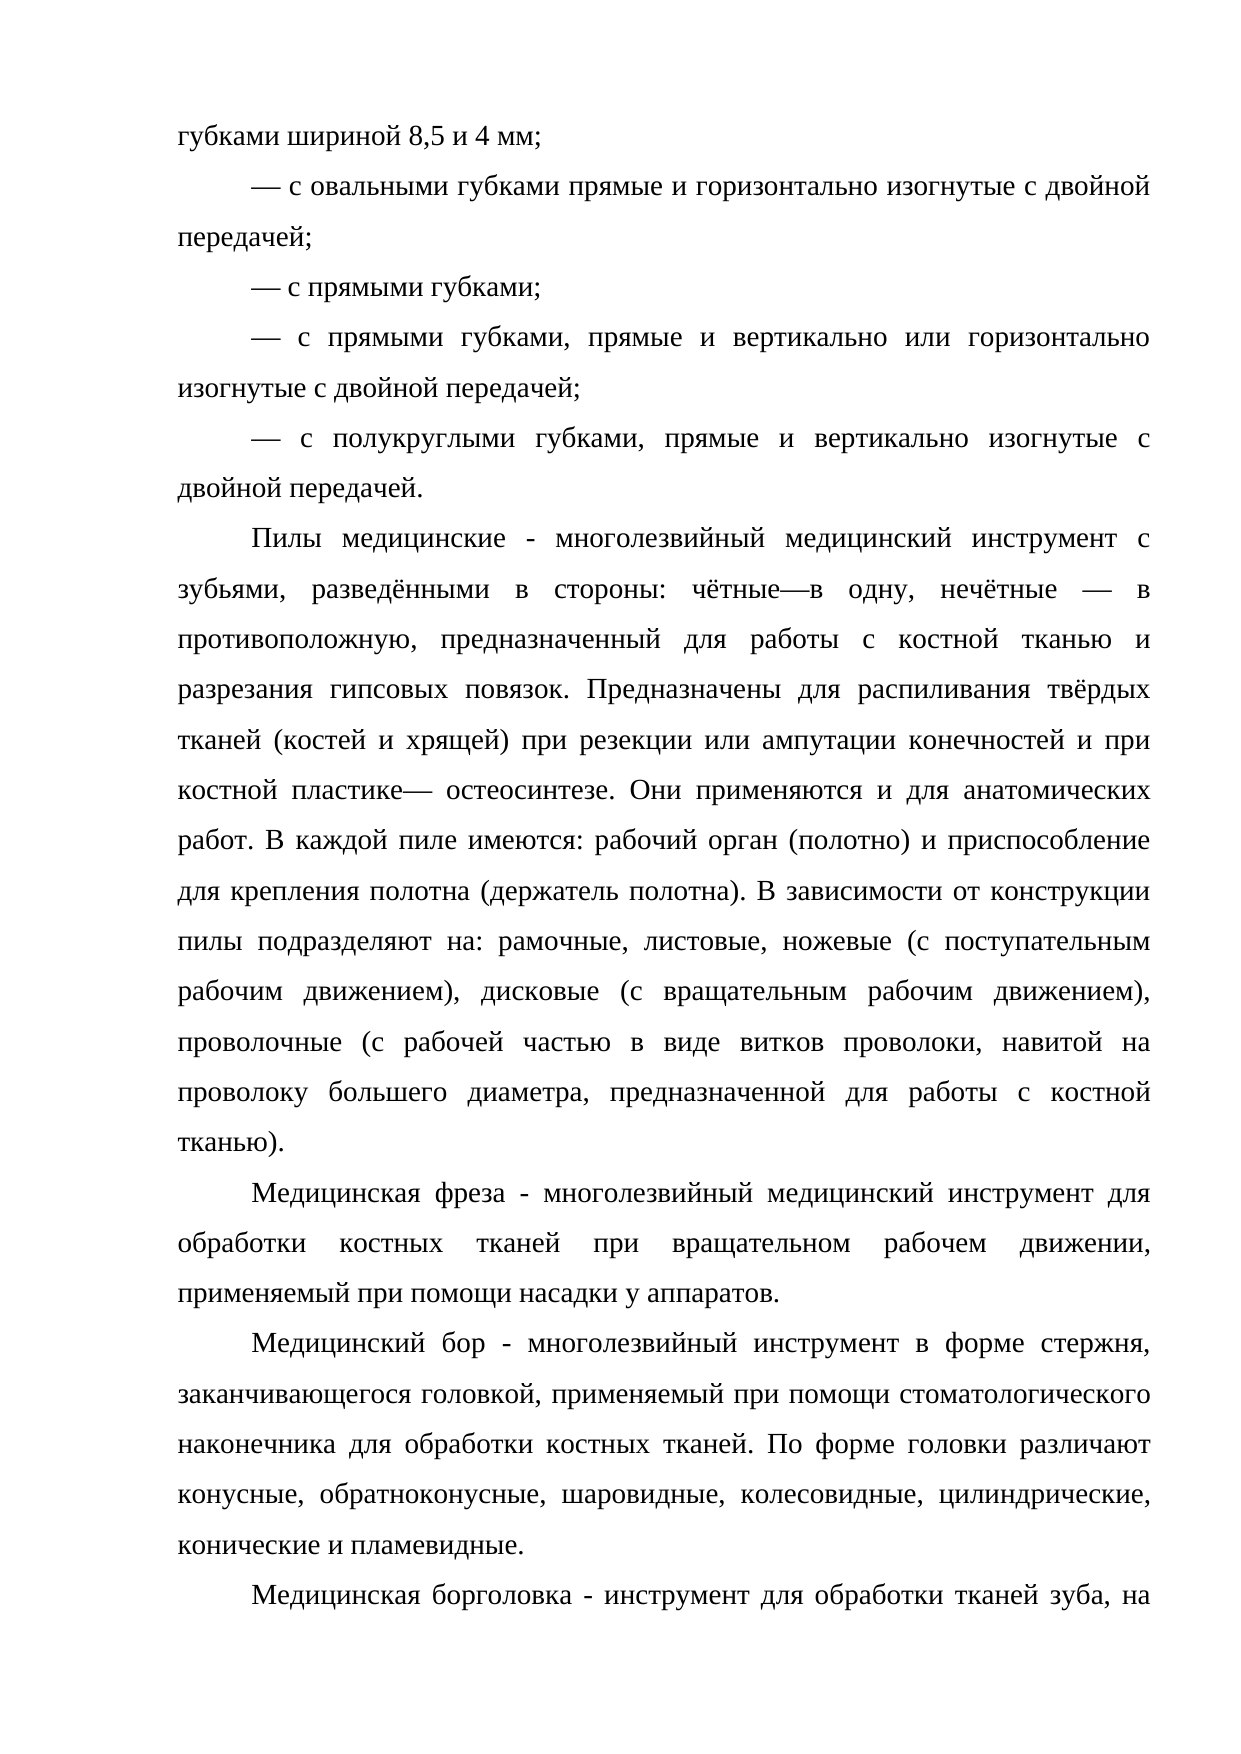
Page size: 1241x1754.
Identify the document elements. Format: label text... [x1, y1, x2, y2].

text — с полукруглыми губками, прямые и вертикально изогнутые с двойной передачей. [177, 420, 1152, 504]
text — с прямыми губками; [177, 269, 1152, 303]
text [177, 118, 1152, 152]
text — с прямыми губками, прямые и вертикально или горизонтально изогнутые с двойной передачей; [177, 319, 1152, 403]
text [177, 1577, 1152, 1611]
text — с овальными губками прямые и горизонтально изогнутые с двойной передачей; [177, 168, 1152, 252]
text Медицинский бор - многолезвийный инструмент в форме стержня, заканчивающегося головкой, применяемый при помощи стоматологического наконечника для обработки костных тканей. По форме головки различают конусные, обратноконусные, шаровидные, колесовидные, цилиндрические, конические и пламевидные. [177, 1326, 1152, 1560]
text Медицинская фреза - многолезвийный медицинский инструмент для обработки костных тканей при вращательном рабочем движении, применяемый при помощи насадки у аппаратов. [177, 1175, 1152, 1309]
text Пилы медицинские - многолезвийный медицинский инструмент с зубьями, разведёнными в стороны: чётные—в одну, нечётные — в противоположную, предназначенный для работы с костной тканью и разрезания гипсовых повязок. Предназначены для распиливания твёрдых тканей (костей и хрящей) при резекции или ампутации конечностей и при костной пластике— остеосинтезе. Они применяются и для анатомических работ. В каждой пиле имеются: рабочий орган (полотно) и приспособление для крепления полотна (держатель полотна). В зависимости от конструкции пилы подразделяют на: рамочные, листовые, ножевые (с поступательным рабочим движением), дисковые (с вращательным рабочим движением), проволочные (с рабочей частью в виде витков проволоки, навитой на проволоку большего диаметра, предназначенной для работы с костной тканью). [177, 521, 1152, 1158]
